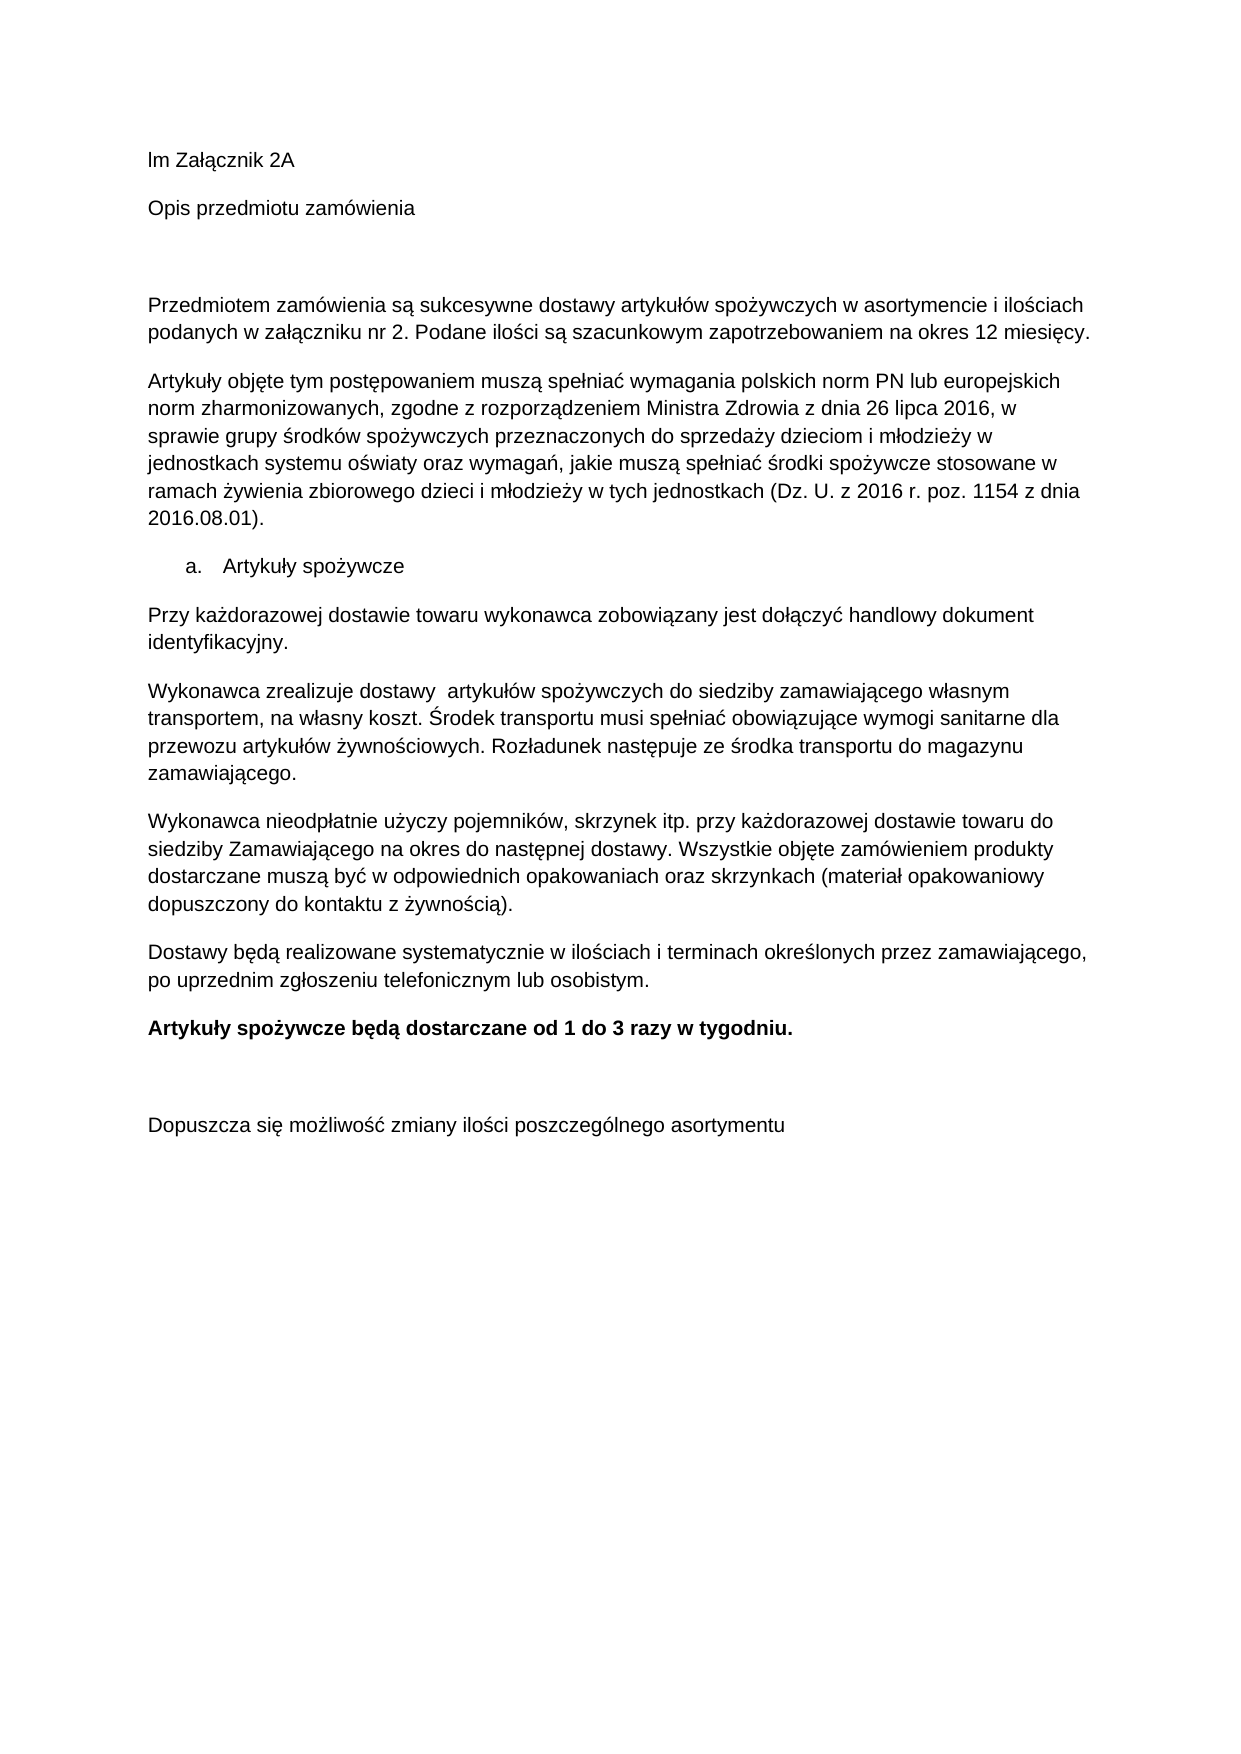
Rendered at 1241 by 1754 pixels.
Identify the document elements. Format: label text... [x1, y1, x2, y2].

text Wykonawca zrealizuje dostawy artykułów spożywczych do siedziby zamawiającego własnym transportem, na własny koszt. Środek transportu musi spełniać obowiązujące wymogi sanitarne dla przewozu artykułów żywnościowych. Rozładunek następuje ze środka transportu do magazynu zamawiającego. [148, 678, 1093, 785]
text Dostawy będą realizowane systematycznie w ilościach i terminach określonych przez zamawiającego, po uprzednim zgłoszeniu telefonicznym lub osobistym. [148, 940, 1093, 992]
text Wykonawca nieodpłatnie użyczy pojemników, skrzynek itp. przy każdorazowej dostawie towaru do siedziby Zamawiającego na okres do następnej dostawy. Wszystkie objęte zamówieniem produkty dostarczane muszą być w odpowiednich opakowaniach oraz skrzynkach (materiał opakowaniowy dopuszczony do kontaktu z żywnością). [148, 809, 1093, 916]
text Dopuszcza się możliwość zmiany ilości poszczególnego asortymentu [148, 1113, 1093, 1137]
text Przy każdorazowej dostawie towaru wykonawca zobowiązany jest dołączyć handlowy dokument identyfikacyjny. [148, 603, 1093, 654]
text Artykuły objęte tym postępowaniem muszą spełniać wymagania polskich norm PN lub europejskich norm zharmonizowanych, zgodne z rozporządzeniem Ministra Zdrowia z dnia 26 lipca 2016, w sprawie grupy środków spożywczych przeznaczonych do sprzedaży dzieciom i młodzieży w jednostkach systemu oświaty oraz wymagań, jakie muszą spełniać środki spożywcze stosowane w ramach żywienia zbiorowego dzieci i młodzieży w tych jednostkach (Dz. U. z 2016 r. poz. 1154 z dnia 2016.08.01). [148, 368, 1093, 530]
text Przedmiotem zamówienia są sukcesywne dostawy artykułów spożywczych w asortymencie i ilościach podanych w załączniku nr 2. Podane ilości są szacunkowym zapotrzebowaniem na okres 12 miesięcy. [148, 293, 1093, 344]
text Opis przedmiotu zamówienia [148, 196, 1093, 220]
list Artykuły spożywcze [185, 554, 1093, 578]
text Artykuły spożywcze będą dostarczane od 1 do 3 razy w tygodniu. [148, 1016, 1093, 1040]
text lm Załącznik 2A [148, 148, 1093, 172]
